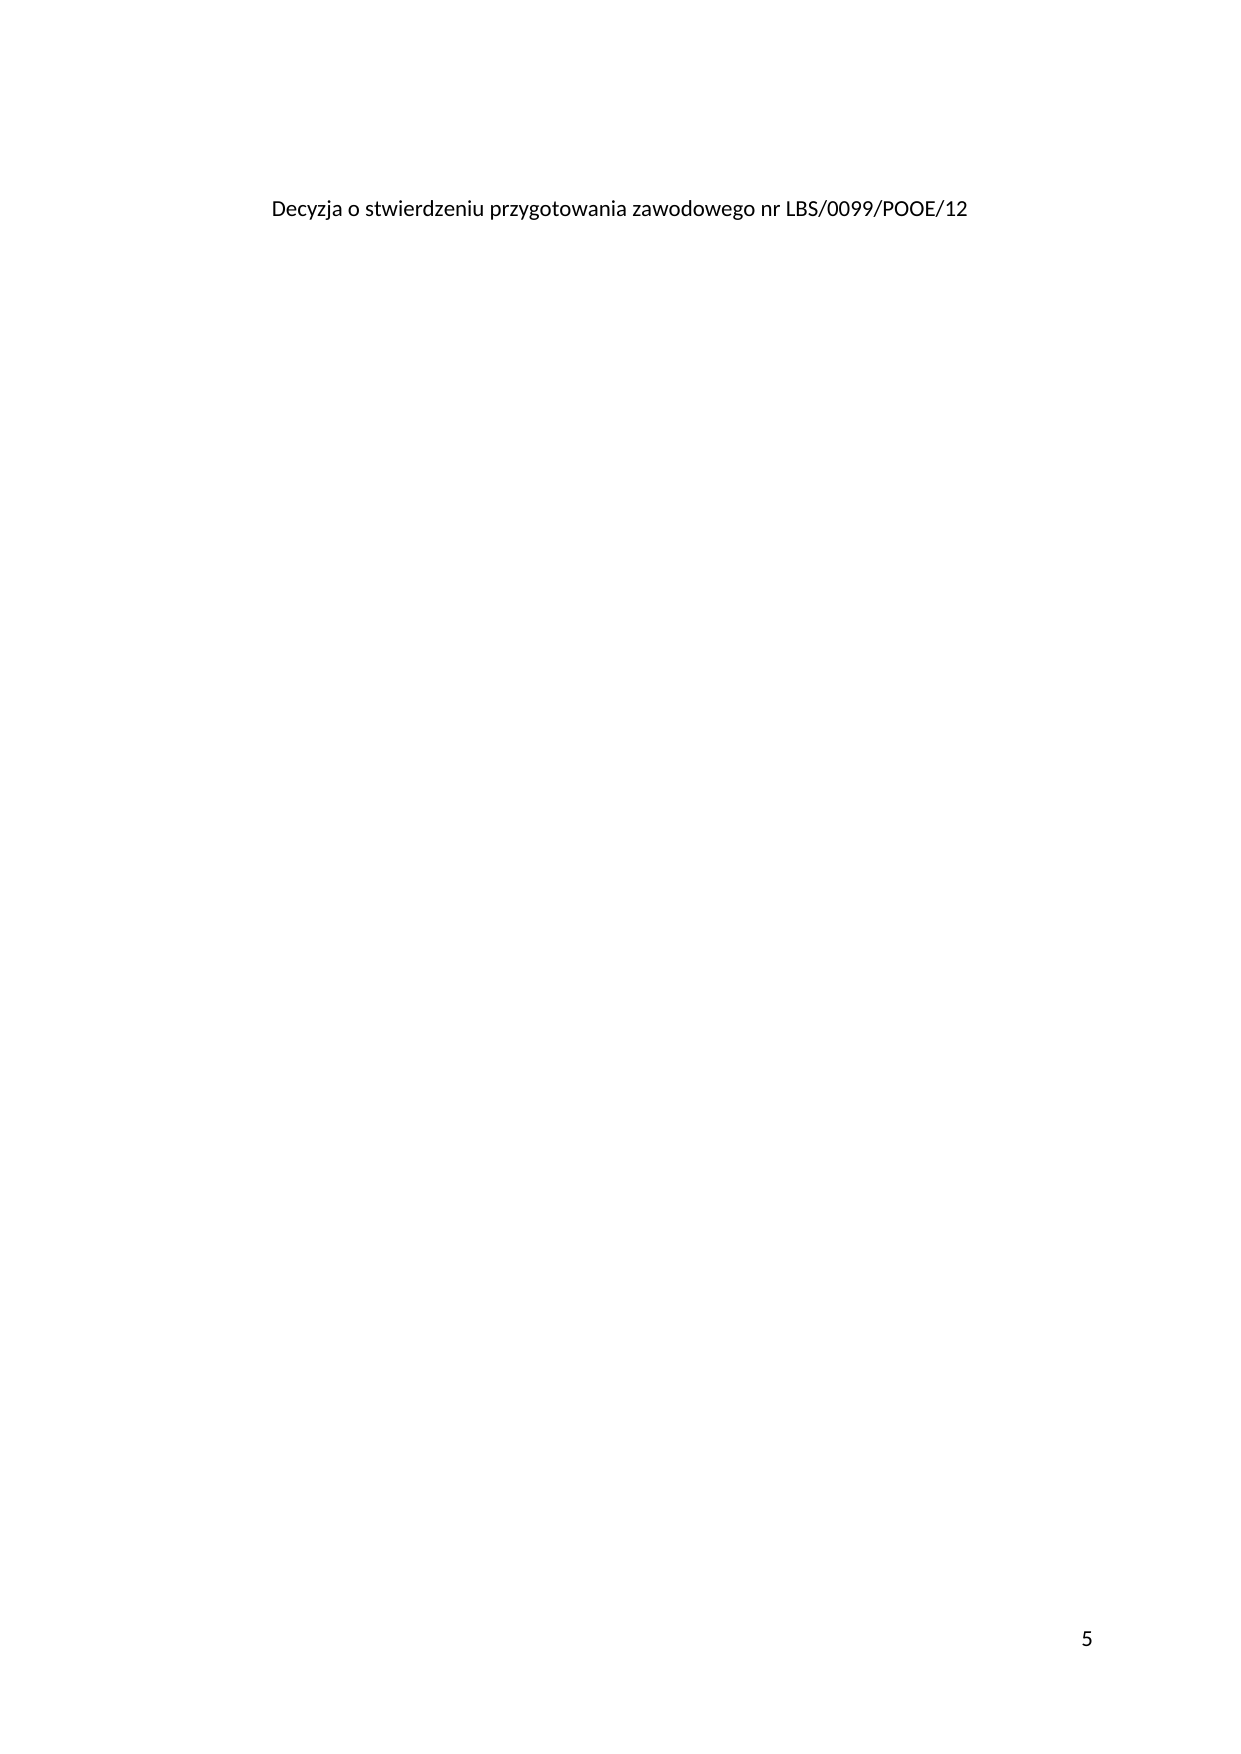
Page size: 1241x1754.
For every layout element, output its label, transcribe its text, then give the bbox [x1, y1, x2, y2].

text Decyzja o stwierdzeniu przygotowania zawodowego nr LBS/0099/POOE/12 [148, 194, 1093, 222]
